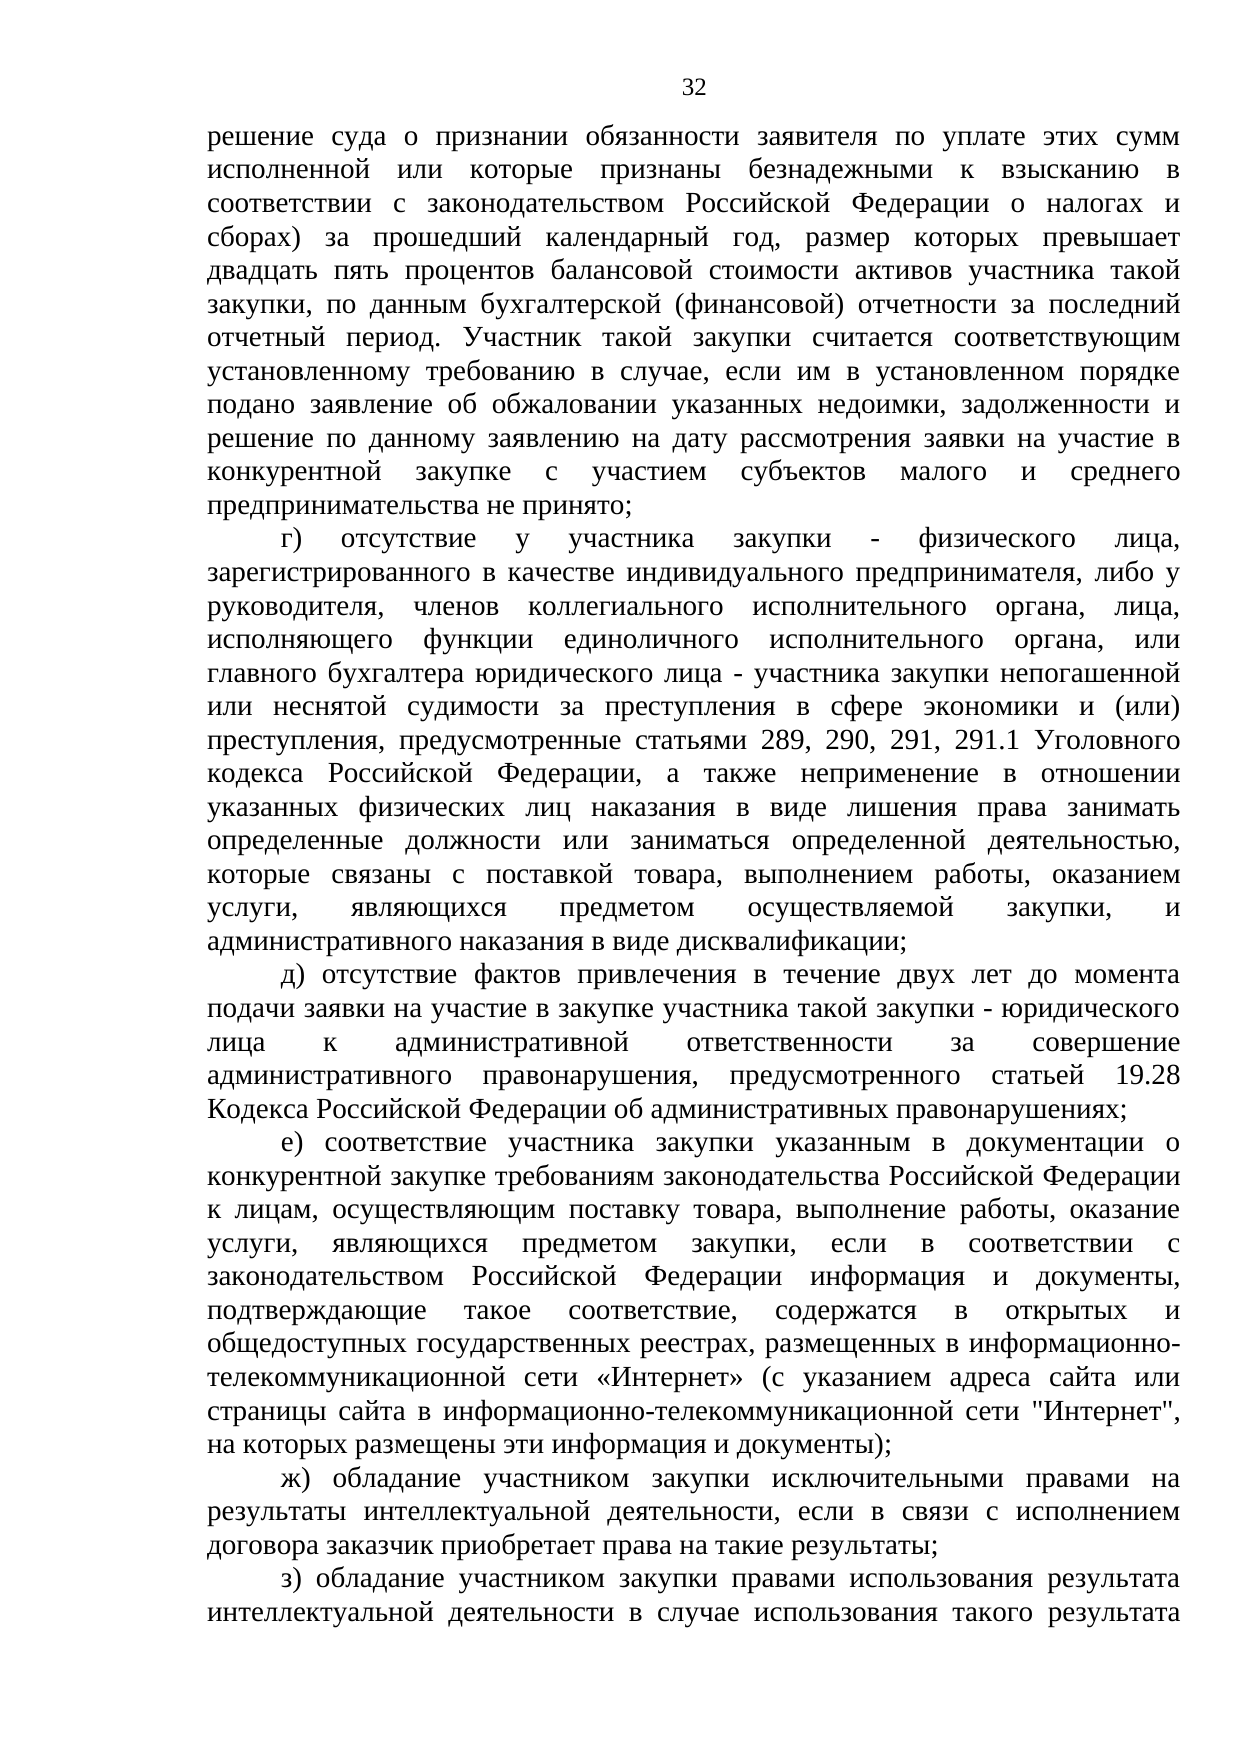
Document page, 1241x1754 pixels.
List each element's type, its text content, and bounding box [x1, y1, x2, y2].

text ж) обладание участником закупки исключительными правами на результаты интеллектуальной деятельности, если в связи с исполнением договора заказчик приобретает права на такие результаты; [207, 1460, 1181, 1560]
text д) отсутствие фактов привлечения в течение двух лет до момента подачи заявки на участие в закупке участника такой закупки - юридического лица к административной ответственности за совершение административного правонарушения, предусмотренного статьей 19.28 Кодекса Российской Федерации об административных правонарушениях; [207, 957, 1181, 1124]
text е) соответствие участника закупки указанным в документации о конкурентной закупке требованиям законодательства Российской Федерации к лицам, осуществляющим поставку товара, выполнение работы, оказание услуги, являющихся предметом закупки, если в соответствии с законодательством Российской Федерации информация и документы, подтверждающие такое соответствие, содержатся в открытых и общедоступных государственных реестрах, размещенных в информационно-телекоммуникационной сети «Интернет» (с указанием адреса сайта или страницы сайта в информационно-телекоммуникационной сети "Интернет", на которых размещены эти информация и документы); [207, 1124, 1181, 1460]
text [207, 1560, 1181, 1627]
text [207, 118, 1181, 521]
text г) отсутствие у участника закупки - физического лица, зарегистрированного в качестве индивидуального предпринимателя, либо у руководителя, членов коллегиального исполнительного органа, лица, исполняющего функции единоличного исполнительного органа, или главного бухгалтера юридического лица - участника закупки непогашенной или неснятой судимости за преступления в сфере экономики и (или) преступления, предусмотренные статьями 289, 290, 291, 291.1 Уголовного кодекса Российской Федерации, а также неприменение в отношении указанных физических лиц наказания в виде лишения права занимать определенные должности или заниматься определенной деятельностью, которые связаны с поставкой товара, выполнением работы, оказанием услуги, являющихся предметом осуществляемой закупки, и административного наказания в виде дисквалификации; [207, 521, 1181, 957]
